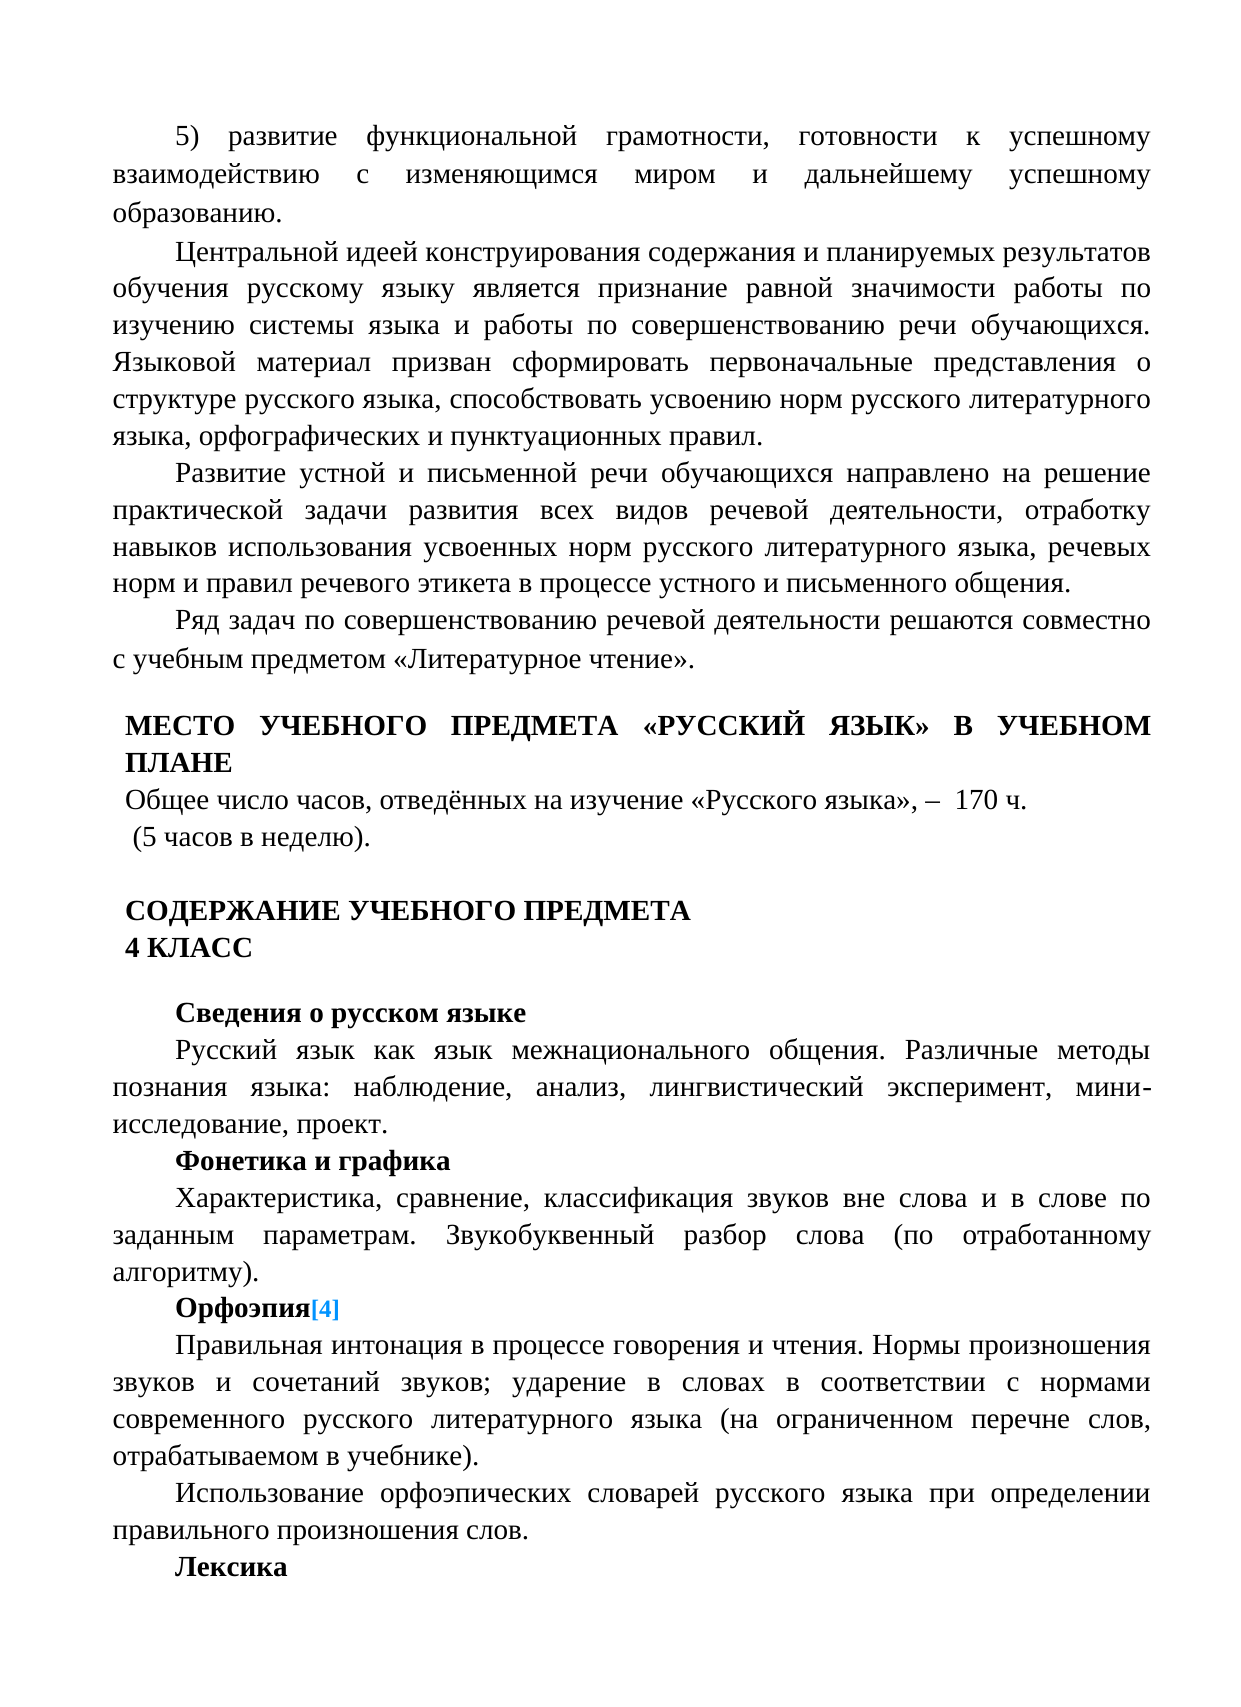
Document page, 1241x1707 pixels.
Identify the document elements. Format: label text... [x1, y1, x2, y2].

text Фонетика и графика [112, 1143, 1152, 1177]
text Правильная интонация в процессе говорения и чтения. Нормы произношения звуков и сочетаний звуков; ударение в словах в соответствии с нормами современного русского литературного языка (на ограниченном перечне слов, отрабатываемом в учебнике). [112, 1327, 1152, 1472]
text Центральной идеей конструирования содержания и планируемых результатов обучения русскому языку является признание равной значимости работы по изучению системы языка и работы по совершенствованию речи обучающихся. Языковой материал призван сформировать первоначальные представления о структуре русского языка, способствовать усвоению норм русского литературного языка, орфографических и пунктуационных правил. [112, 234, 1152, 452]
text МЕСТО УЧЕБНОГО ПРЕДМЕТА «РУССКИЙ ЯЗЫК» В УЧЕБНОМ ПЛАНЕ [125, 708, 1152, 779]
text СОДЕРЖАНИЕ УЧЕБНОГО ПРЕДМЕТА [125, 893, 1152, 926]
text (5 часов в неделю). [125, 819, 1152, 853]
text Ряд задач по совершенствованию речевой деятельности решаются совместно с учебным предметом «Литературное чтение». [112, 602, 1152, 674]
text Орфоэпия[4] [112, 1291, 1152, 1324]
text Русский язык как язык межнационального общения. Различные методы познания языка: наблюдение, анализ, лингвистический эксперимент, мини­исследование, проект. [112, 1032, 1152, 1140]
text 4 КЛАСС [125, 930, 1152, 963]
text Развитие устной и письменной речи обучающихся направлено на решение практической задачи развития всех видов речевой деятельности, отработку навыков использования усвоенных норм русского литературного языка, речевых норм и правил речевого этикета в процессе устного и письменного общения. [112, 455, 1152, 599]
text Характеристика, сравнение, классификация звуков вне слова и в слове по заданным параметрам. Звуко­буквенный разбор слова (по отработанному алгоритму). [112, 1180, 1152, 1287]
text Лексика [112, 1549, 1152, 1582]
text 5) развитие функциональной грамотности, готовности к успешному взаимодействию с изменяющимся миром и дальнейшему успешному образованию. [112, 118, 1152, 229]
text Общее число часов, отведённых на изучение «Русского языка», – 170 ч. [125, 782, 1152, 816]
text Использование орфоэпических словарей русского языка при определении правильного произношения слов. [112, 1475, 1152, 1545]
text Сведения о русском языке [112, 996, 1152, 1029]
